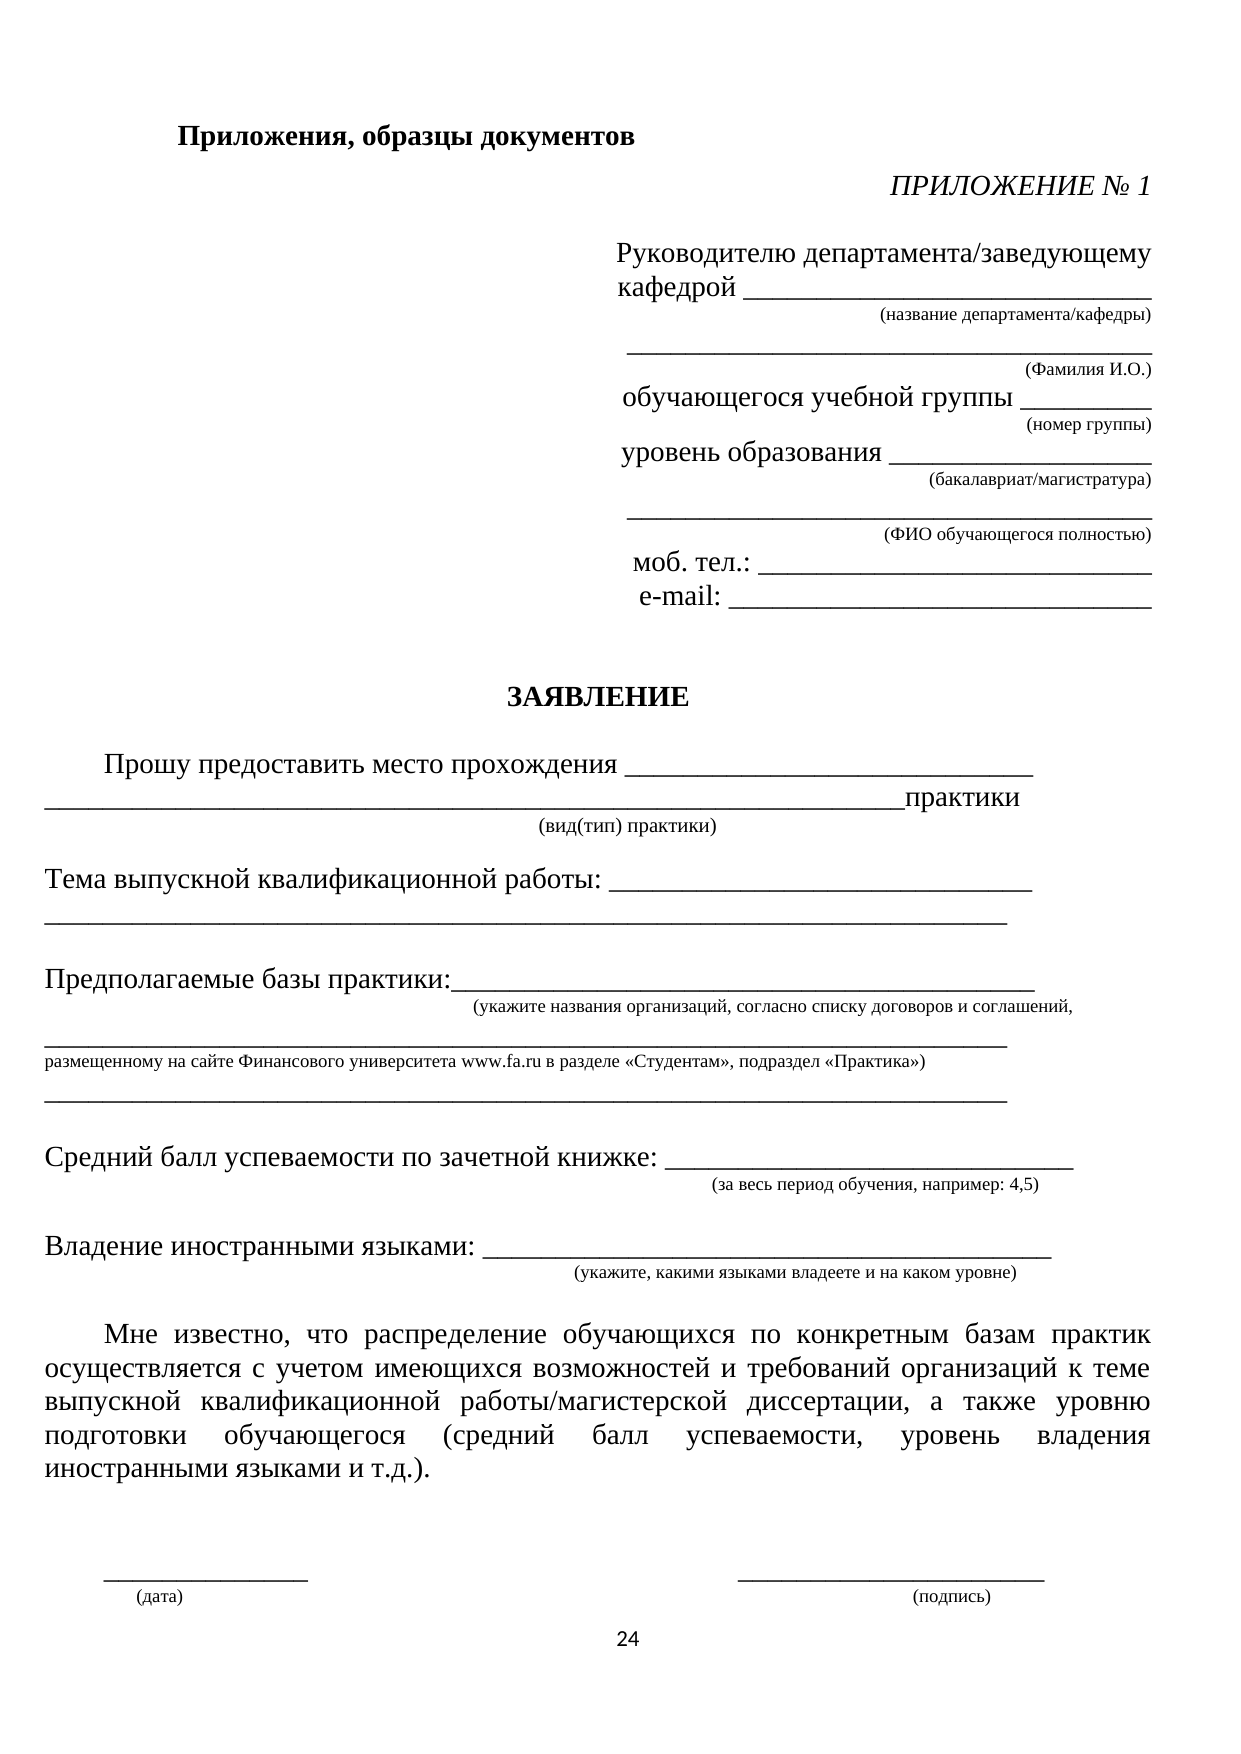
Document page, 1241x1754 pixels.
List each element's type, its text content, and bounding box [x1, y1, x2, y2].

text (бакалавриат/магистратура) [103, 468, 1152, 489]
text моб. тел.: ___________________________ [103, 544, 1152, 578]
text __________________________________________________________________ [44, 1072, 1152, 1105]
text ___________________________________________________________практики [44, 779, 1152, 813]
text обучающегося учебной группы _________ [103, 379, 1152, 413]
text уровень образования __________________ [103, 434, 1152, 468]
text Мне известно, что распределение обучающихся по конкретным базам практик осуществляется с учетом имеющихся возможностей и требований организаций к теме выпускной квалификационной работы/магистерской диссертации, а также уровню подготовки обучающегося (средний балл успеваемости, уровень владения иностранными языками и т.д.). [44, 1316, 1152, 1484]
text (вид(тип) практики) [103, 813, 1152, 837]
text (название департамента/кафедры) [103, 303, 1152, 324]
text Предполагаемые базы практики:________________________________________ [44, 962, 1152, 995]
text ____________________________________ [103, 324, 1152, 358]
text (Фамилия И.О.) [103, 358, 1152, 379]
text Приложения, образцы документов [103, 118, 1152, 152]
text (ФИО обучающегося полностью) [103, 523, 1152, 544]
text Средний балл успеваемости по зачетной книжке: ____________________________ [44, 1139, 1152, 1172]
text Тема выпускной квалификационной работы: _____________________________ [44, 861, 1152, 894]
text (дата) (подпись) [103, 1584, 1152, 1606]
text __________________________________________________________________ [44, 894, 1152, 928]
text (укажите названия организаций, согласно списку договоров и соглашений, [103, 995, 1152, 1017]
text Руководителю департамента/заведующему [103, 236, 1152, 269]
text ЗАЯВЛЕНИЕ [44, 679, 1152, 712]
text (номер группы) [103, 413, 1152, 434]
text Прошу предоставить место прохождения ____________________________ [44, 746, 1152, 779]
text __________________________________________________________________ [44, 1017, 1152, 1050]
text ____________________________________ [103, 489, 1152, 523]
text размещенному на сайте Финансового университета www.fa.ru в разделе «Студентам», подраздел «Практика») [44, 1050, 1152, 1072]
text ПРИЛОЖЕНИЕ № 1 [103, 168, 1152, 202]
text e-mail: _____________________________ [103, 578, 1152, 612]
text ______________ _____________________ [103, 1551, 1152, 1584]
text (за весь период обучения, например: 4,5) [103, 1172, 1152, 1194]
text кафедрой ____________________________ [103, 269, 1152, 303]
text Владение иностранными языками: _______________________________________ [44, 1228, 1152, 1261]
text (укажите, какими языками владеете и на каком уровне) [103, 1261, 1152, 1283]
